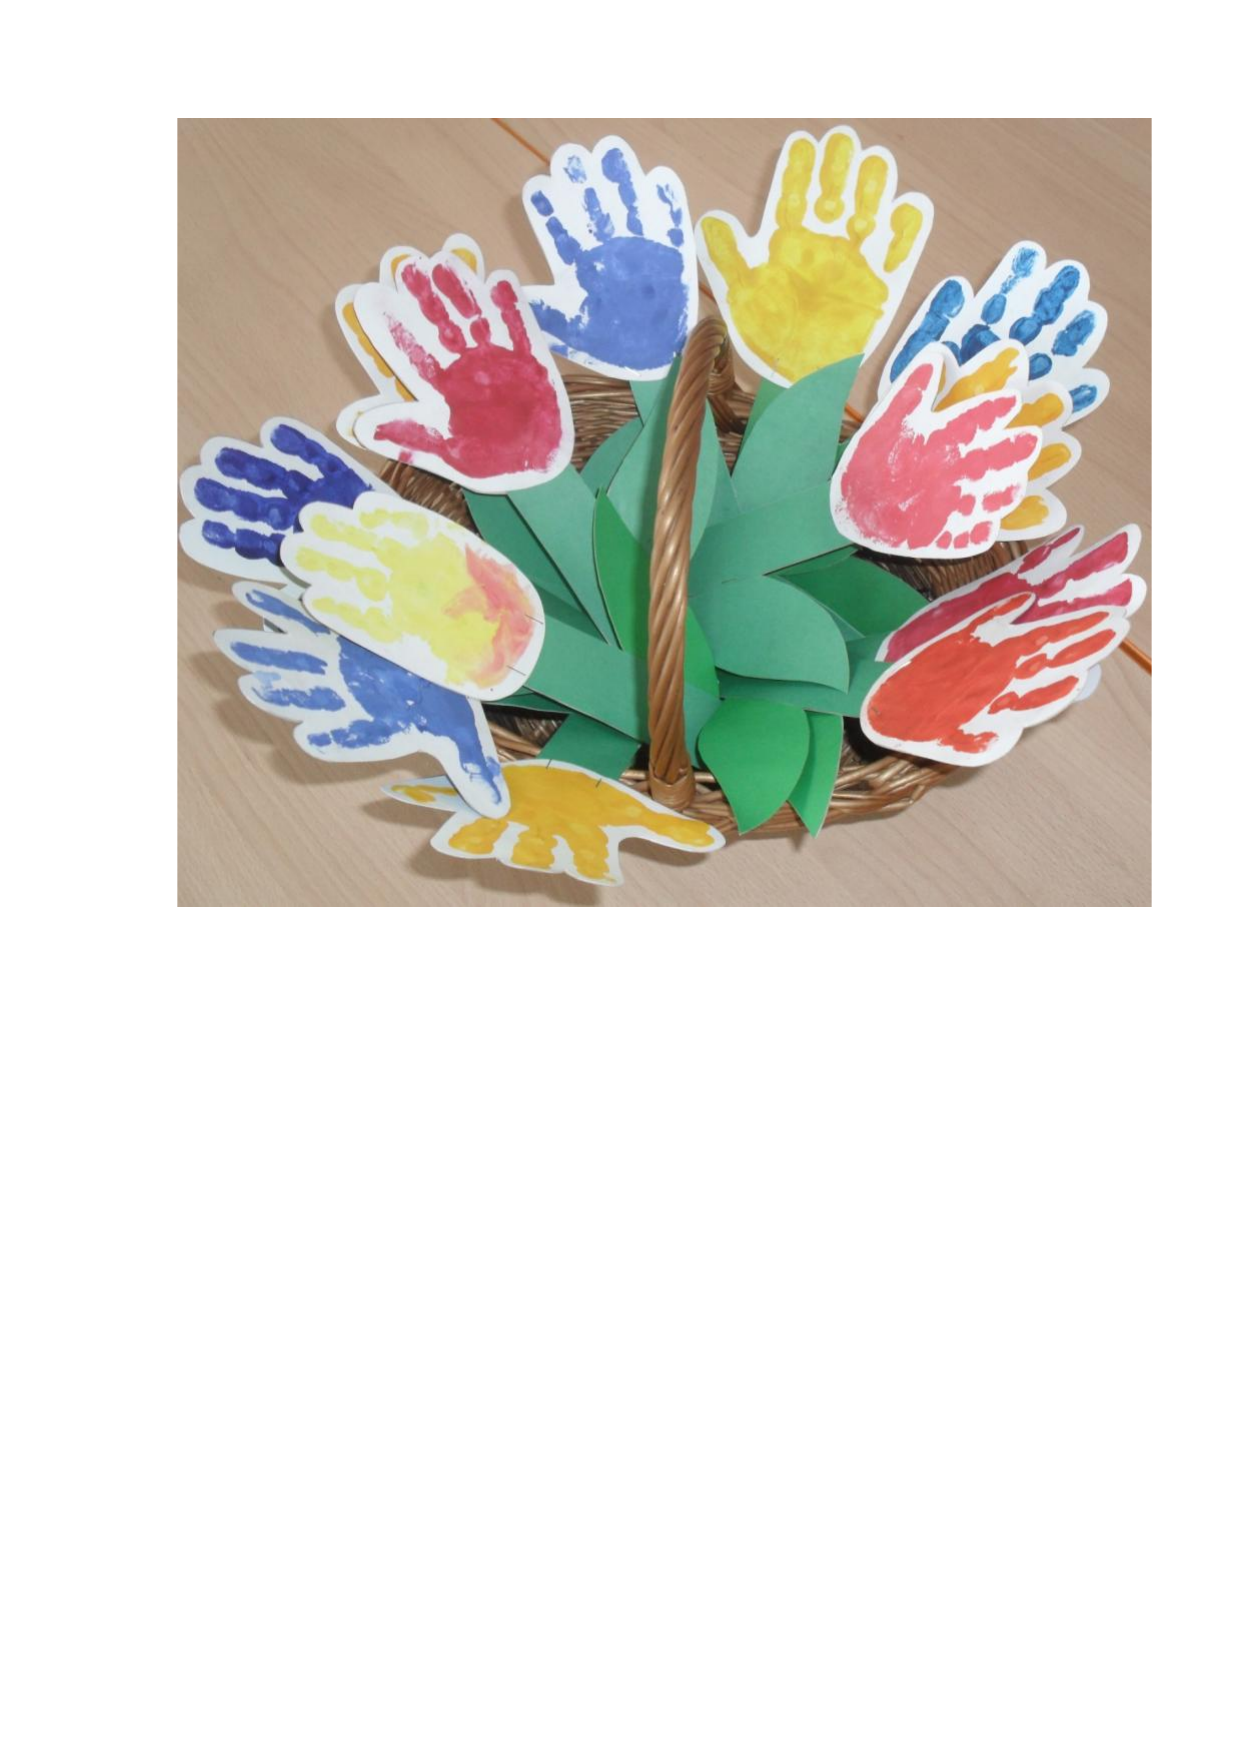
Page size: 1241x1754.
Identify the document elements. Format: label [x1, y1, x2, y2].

picture [177, 118, 1152, 907]
